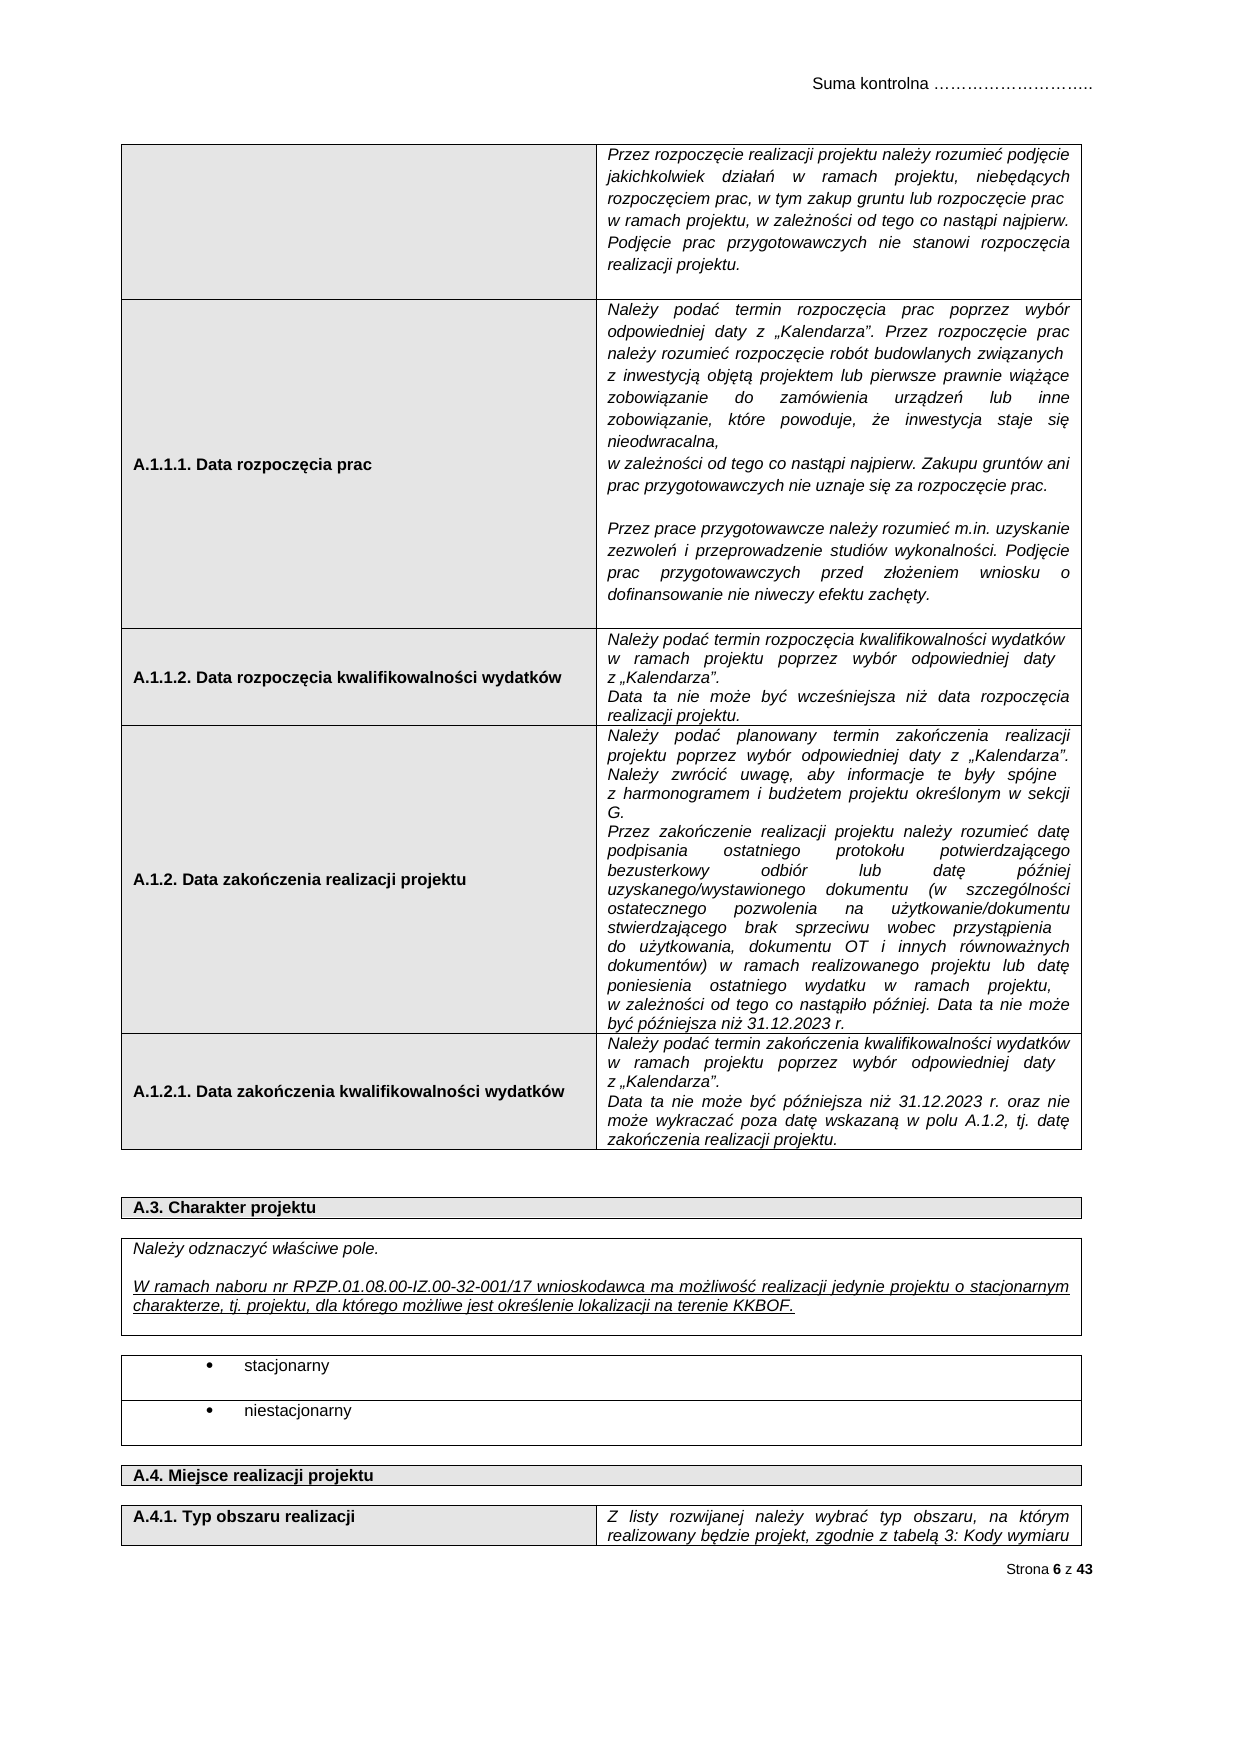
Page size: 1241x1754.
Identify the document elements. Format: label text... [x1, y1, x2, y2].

table_cell niestacjonarny [122, 1401, 1081, 1445]
table_cell Należy podać termin rozpoczęcia prac poprzez wybór odpowiedniej daty z „Kalendarza”. Przez rozpoczęcie prac należy rozumieć rozpoczęcie robót budowlanych związanych z inwestycją objętą projektem lub pierwsze prawnie wiążące zobowiązanie do zamówienia urządzeń lub inne zobowiązanie, które powoduje, że inwestycja staje się nieodwracalna, w zależności od tego co nastąpi najpierw. Zakupu gruntów ani prac przygotowawczych nie uznaje się za rozpoczęcie prac. Przez prace przygotowawcze należy rozumieć m.in. uzyskanie zezwoleń i przeprowadzenie studiów wykonalności. Podjęcie prac przygotowawczych przed złożeniem wniosku o dofinansowanie nie niweczy efektu zachęty. [597, 300, 1081, 628]
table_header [597, 1506, 1081, 1545]
table_cell A.1.1.1. Data rozpoczęcia prac [122, 300, 596, 628]
table_cell Należy podać termin zakończenia kwalifikowalności wydatków w ramach projektu poprzez wybór odpowiedniej daty z „Kalendarza”. Data ta nie może być późniejsza niż 31.12.2023 r. oraz nie może wykraczać poza datę wskazaną w polu A.1.2, tj. datę zakończenia realizacji projektu. [597, 1034, 1081, 1149]
table_header stacjonarny [122, 1356, 1081, 1400]
table_header Należy odznaczyć właściwe pole. W ramach naboru nr RPZP.01.08.00-IZ.00-32-001/17 wnioskodawca ma możliwość realizacji jedynie projektu o stacjonarnym charakterze, tj. projektu, dla którego możliwe jest określenie lokalizacji na terenie KKBOF. [122, 1239, 1081, 1334]
table_cell A.1.1.2. Data rozpoczęcia kwalifikowalności wydatków [122, 629, 596, 725]
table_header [597, 145, 1081, 299]
table_cell Należy podać planowany termin zakończenia realizacji projektu poprzez wybór odpowiedniej daty z „Kalendarza”. Należy zwrócić uwagę, aby informacje te były spójne z harmonogramem i budżetem projektu określonym w sekcji G. Przez zakończenie realizacji projektu należy rozumieć datę podpisania ostatniego protokołu potwierdzającego bezusterkowy odbiór lub datę później uzyskanego/wystawionego dokumentu (w szczególności ostatecznego pozwolenia na użytkowanie/dokumentu stwierdzającego brak sprzeciwu wobec przystąpienia do użytkowania, dokumentu OT i innych równoważnych dokumentów) w ramach realizowanego projektu lub datę poniesienia ostatniego wydatku w ramach projektu, w zależności od tego co nastąpiło później. Data ta nie może być późniejsza niż 31.12.2023 r. [597, 726, 1081, 1033]
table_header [122, 145, 596, 299]
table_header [122, 1506, 596, 1545]
table_cell Należy podać termin rozpoczęcia kwalifikowalności wydatków w ramach projektu poprzez wybór odpowiedniej daty z „Kalendarza”. Data ta nie może być wcześniejsza niż data rozpoczęcia realizacji projektu. [597, 629, 1081, 725]
table_cell A.1.2.1. Data zakończenia kwalifikowalności wydatków [122, 1034, 596, 1149]
table_cell A.1.2. Data zakończenia realizacji projektu [122, 726, 596, 1033]
table_header A.3. Charakter projektu [122, 1198, 1081, 1217]
table_header A.4. Miejsce realizacji projektu [122, 1466, 1081, 1485]
